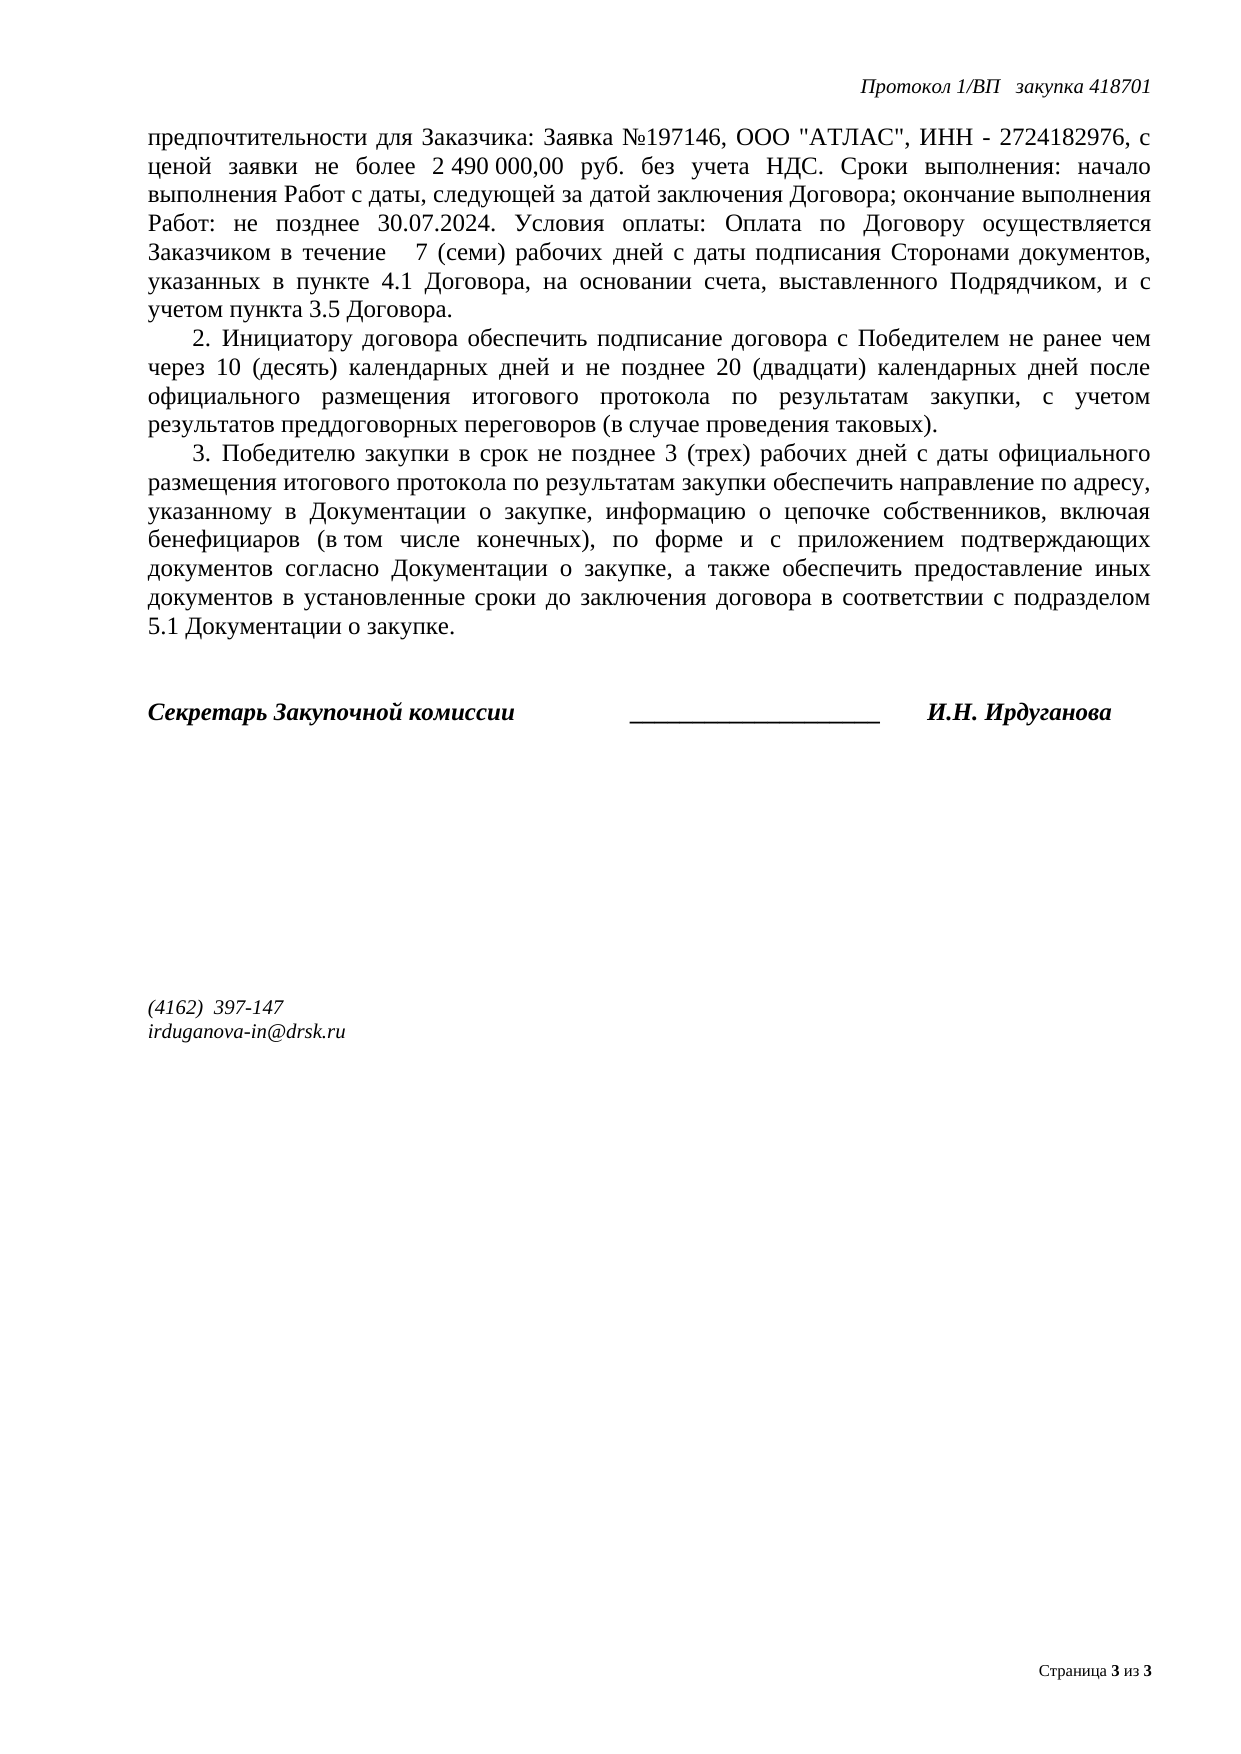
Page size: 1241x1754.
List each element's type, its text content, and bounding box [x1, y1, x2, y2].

list Победителю закупки в срок не позднее 3 (трех) рабочих дней с даты официального размещения итогового протокола по результатам закупки обеспечить направление по адресу, указанному в Документации о закупке, информацию о цепочке собственников, включая бенефициаров (в том числе конечных), по форме и с приложением подтверждающих документов согласно Документации о закупке, а также обеспечить предоставление иных документов в установленные сроки до заключения договора в соответствии с подразделом 5.1 Документации о закупке. [148, 438, 1152, 639]
text (4162) 397-147 [148, 995, 1152, 1019]
table_header ____________________ [620, 697, 916, 726]
text irduganova-in@drsk.ru [148, 1019, 1152, 1043]
list Инициатору договора обеспечить подписание договора с Победителем не ранее чем через 10 (десять) календарных дней и не позднее 20 (двадцати) календарных дней после официального размещения итогового протокола по результатам закупки, с учетом результатов преддоговорных переговоров (в случае проведения таковых). [148, 323, 1152, 438]
table_header Секретарь Закупочной комиссии [136, 697, 620, 726]
table_header И.Н. Ирдуганова [916, 697, 1159, 726]
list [148, 122, 1152, 323]
